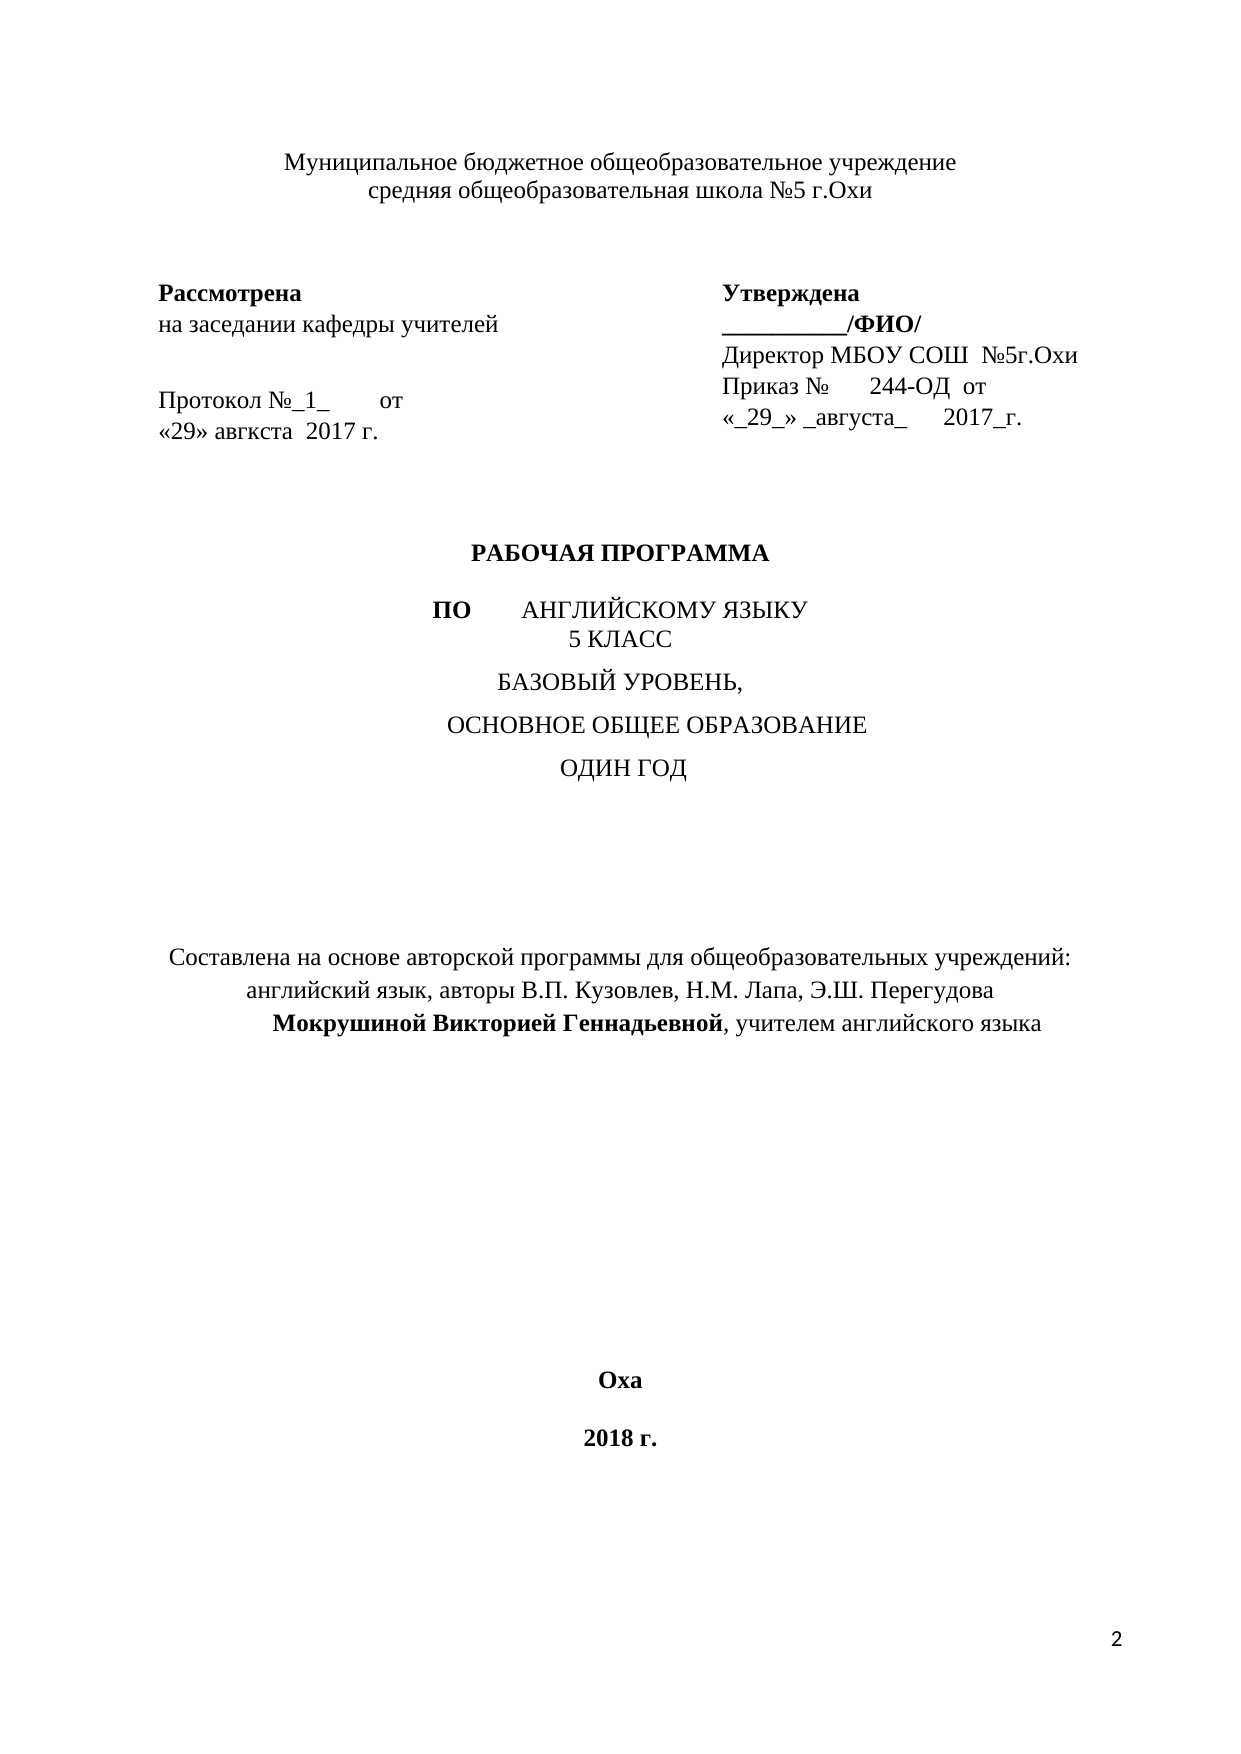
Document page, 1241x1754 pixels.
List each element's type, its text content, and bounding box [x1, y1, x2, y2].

text ОДИН ГОД [118, 753, 1122, 782]
table_header Рассмотрена на заседании кафедры учителей Протокол №_1_ от «29» авгкста 2017 г. [147, 278, 711, 538]
text БАЗОВЫЙ УРОВЕНЬ, [118, 667, 1122, 696]
text Составлена на основе авторской программы для общеобразовательных учреждений: [118, 942, 1122, 971]
text ОСНОВНОЕ ОБЩЕЕ ОБРАЗОВАНИЕ [118, 710, 1122, 739]
table_header Утверждена __________/ФИО/ Директор МБОУ СОШ №5г.Охи Приказ № 244-ОД от «_29_» _августа_ 2017_г. [711, 278, 1093, 538]
text средняя общеобразовательная школа №5 г.Охи [118, 176, 1122, 204]
text РАБОЧАЯ ПРОГРАММА [118, 538, 1122, 566]
text 5 КЛАСС [118, 624, 1122, 653]
text 2018 г. [118, 1423, 1122, 1452]
text английский язык, авторы В.П. Кузовлев, Н.М. Лапа, Э.Ш. Перегудова [118, 975, 1122, 1004]
text Оха [118, 1366, 1122, 1394]
text Мокрушиной Викторией Геннадьевной, учителем английского языка [118, 1008, 1122, 1037]
text Муниципальное бюджетное общеобразовательное учреждение [118, 147, 1122, 176]
text ПО АНГЛИЙСКОМУ ЯЗЫКУ [118, 595, 1122, 624]
